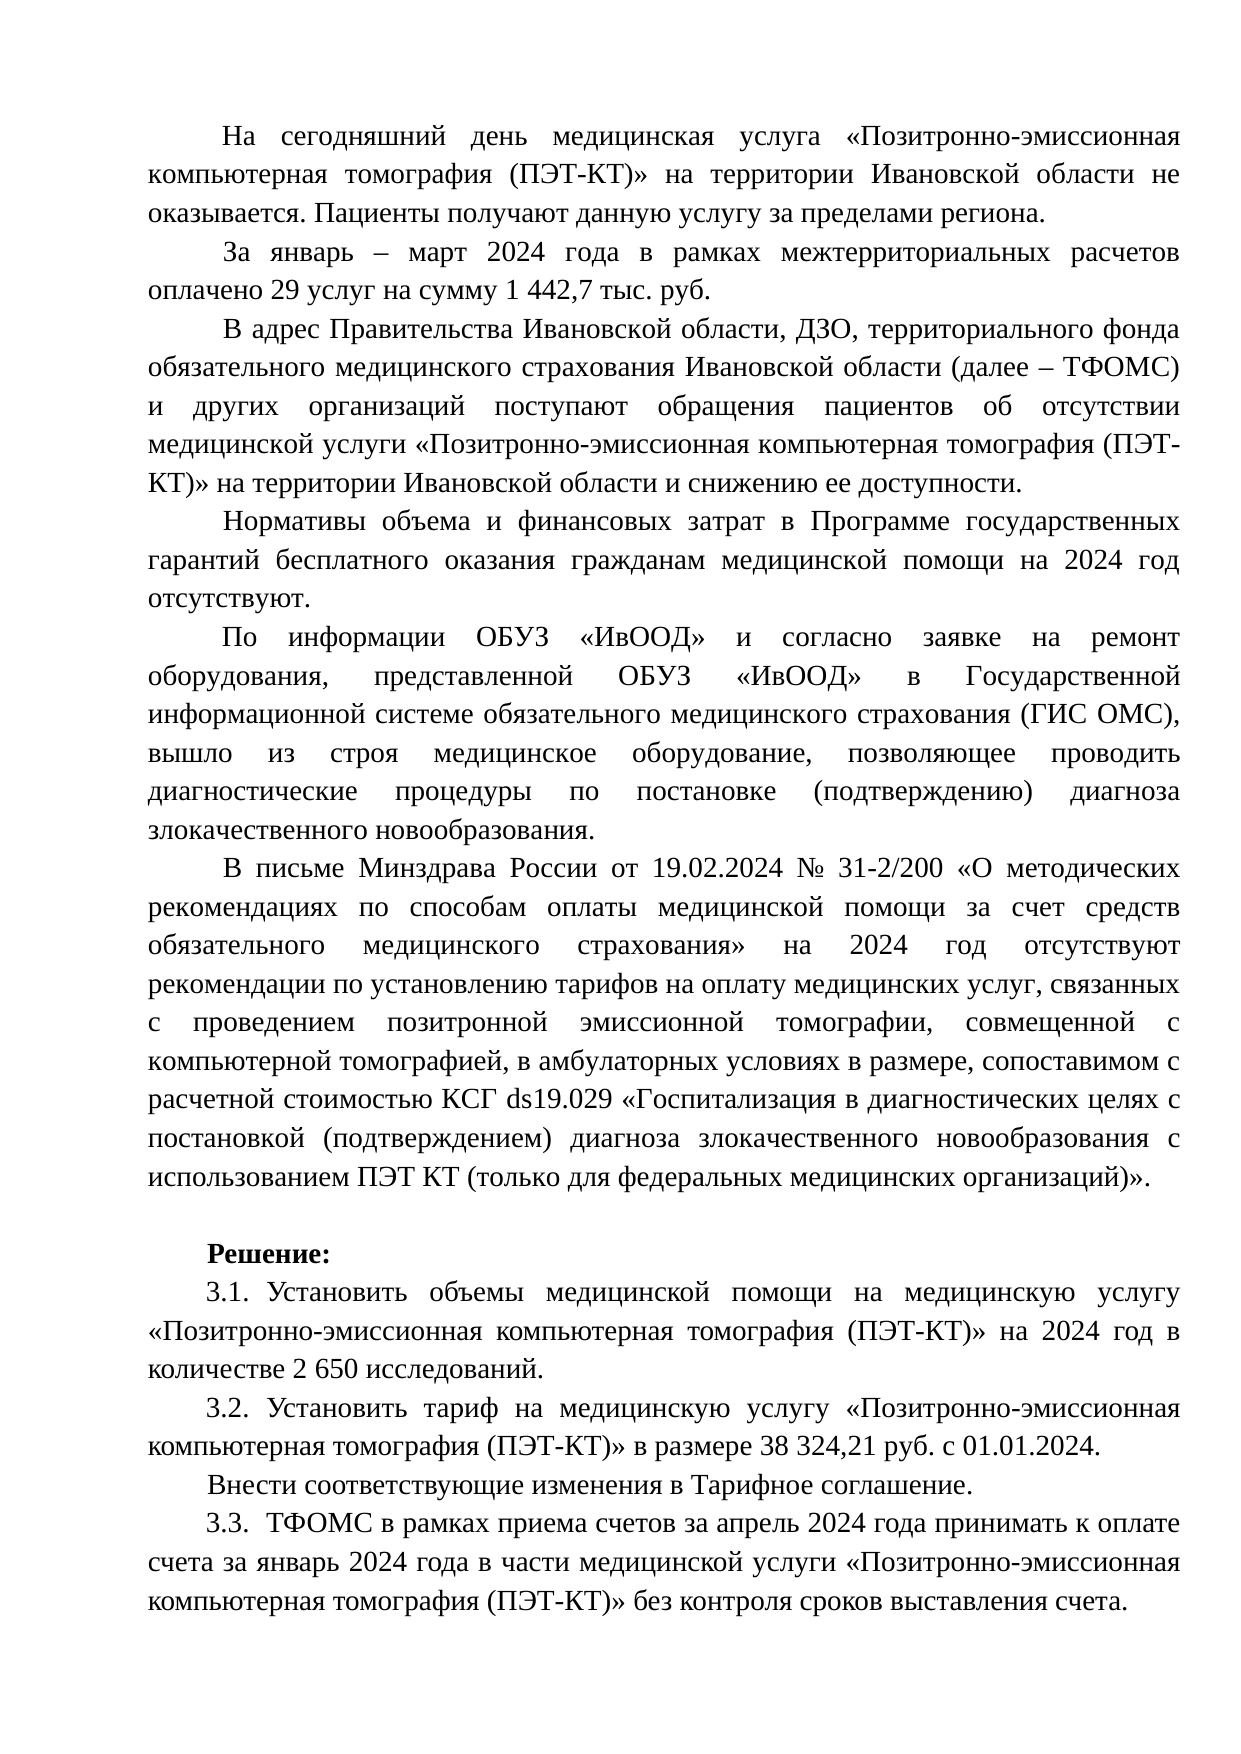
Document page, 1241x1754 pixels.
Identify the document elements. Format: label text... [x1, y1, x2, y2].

list Установить объемы медицинской помощи на медицинскую услугу «Позитронно-эмиссионная компьютерная томография (ПЭТ-КТ)» на 2024 год в количестве 2 650 исследований. [148, 1274, 1181, 1385]
list Решение: [148, 1236, 1181, 1269]
list На сегодняшний день медицинская услуга «Позитронно-эмиссионная компьютерная томография (ПЭТ-КТ)» на территории Ивановской области не оказывается. Пациенты получают данную услугу за пределами региона. [148, 118, 1181, 229]
list Нормативы объема и финансовых затрат в Программе государственных гарантий бесплатного оказания гражданам медицинской помощи на 2024 год отсутствуют. [148, 503, 1181, 614]
list ТФОМС в рамках приема счетов за апрель 2024 года принимать к оплате счета за январь 2024 года в части медицинской услуги «Позитронно-эмиссионная компьютерная томография (ПЭТ-КТ)» без контроля сроков выставления счета. [148, 1506, 1181, 1616]
list Установить тариф на медицинскую услугу «Позитронно-эмиссионная компьютерная томография (ПЭТ-КТ)» в размере 38 324,21 руб. с 01.01.2024. [148, 1390, 1181, 1462]
list В письме Минздрава России от 19.02.2024 № 31-2/200 «О методических рекомендациях по способам оплаты медицинской помощи за счет средств обязательного медицинского страхования» на 2024 год отсутствуют рекомендации по установлению тарифов на оплату медицинских услуг, связанных с проведением позитронной эмиссионной томографии, совмещенной с компьютерной томографией, в амбулаторных условиях в размере, сопоставимом с расчетной стоимостью КСГ ds19.029 «Госпитализация в диагностических целях с постановкой (подтверждением) диагноза злокачественного новообразования с использованием ПЭТ КТ (только для федеральных медицинских организаций)». [148, 850, 1181, 1192]
list В адрес Правительства Ивановской области, ДЗО, территориального фонда обязательного медицинского страхования Ивановской области (далее – ТФОМС) и других организаций поступают обращения пациентов об отсутствии медицинской услуги «Позитронно-эмиссионная компьютерная томография (ПЭТ-КТ)» на территории Ивановской области и снижению ее доступности. [148, 311, 1181, 498]
list За январь – март 2024 года в рамках межтерриториальных расчетов оплачено 29 услуг на сумму 1 442,7 тыс. руб. [148, 234, 1181, 306]
list Внести соответствующие изменения в Тарифное соглашение. [148, 1467, 1181, 1501]
list По информации ОБУЗ «ИвООД» и согласно заявке на ремонт оборудования, представленной ОБУЗ «ИвООД» в Государственной информационной системе обязательного медицинского страхования (ГИС ОМС), вышло из строя медицинское оборудование, позволяющее проводить диагностические процедуры по постановке (подтверждению) диагноза злокачественного новообразования. [148, 619, 1181, 845]
